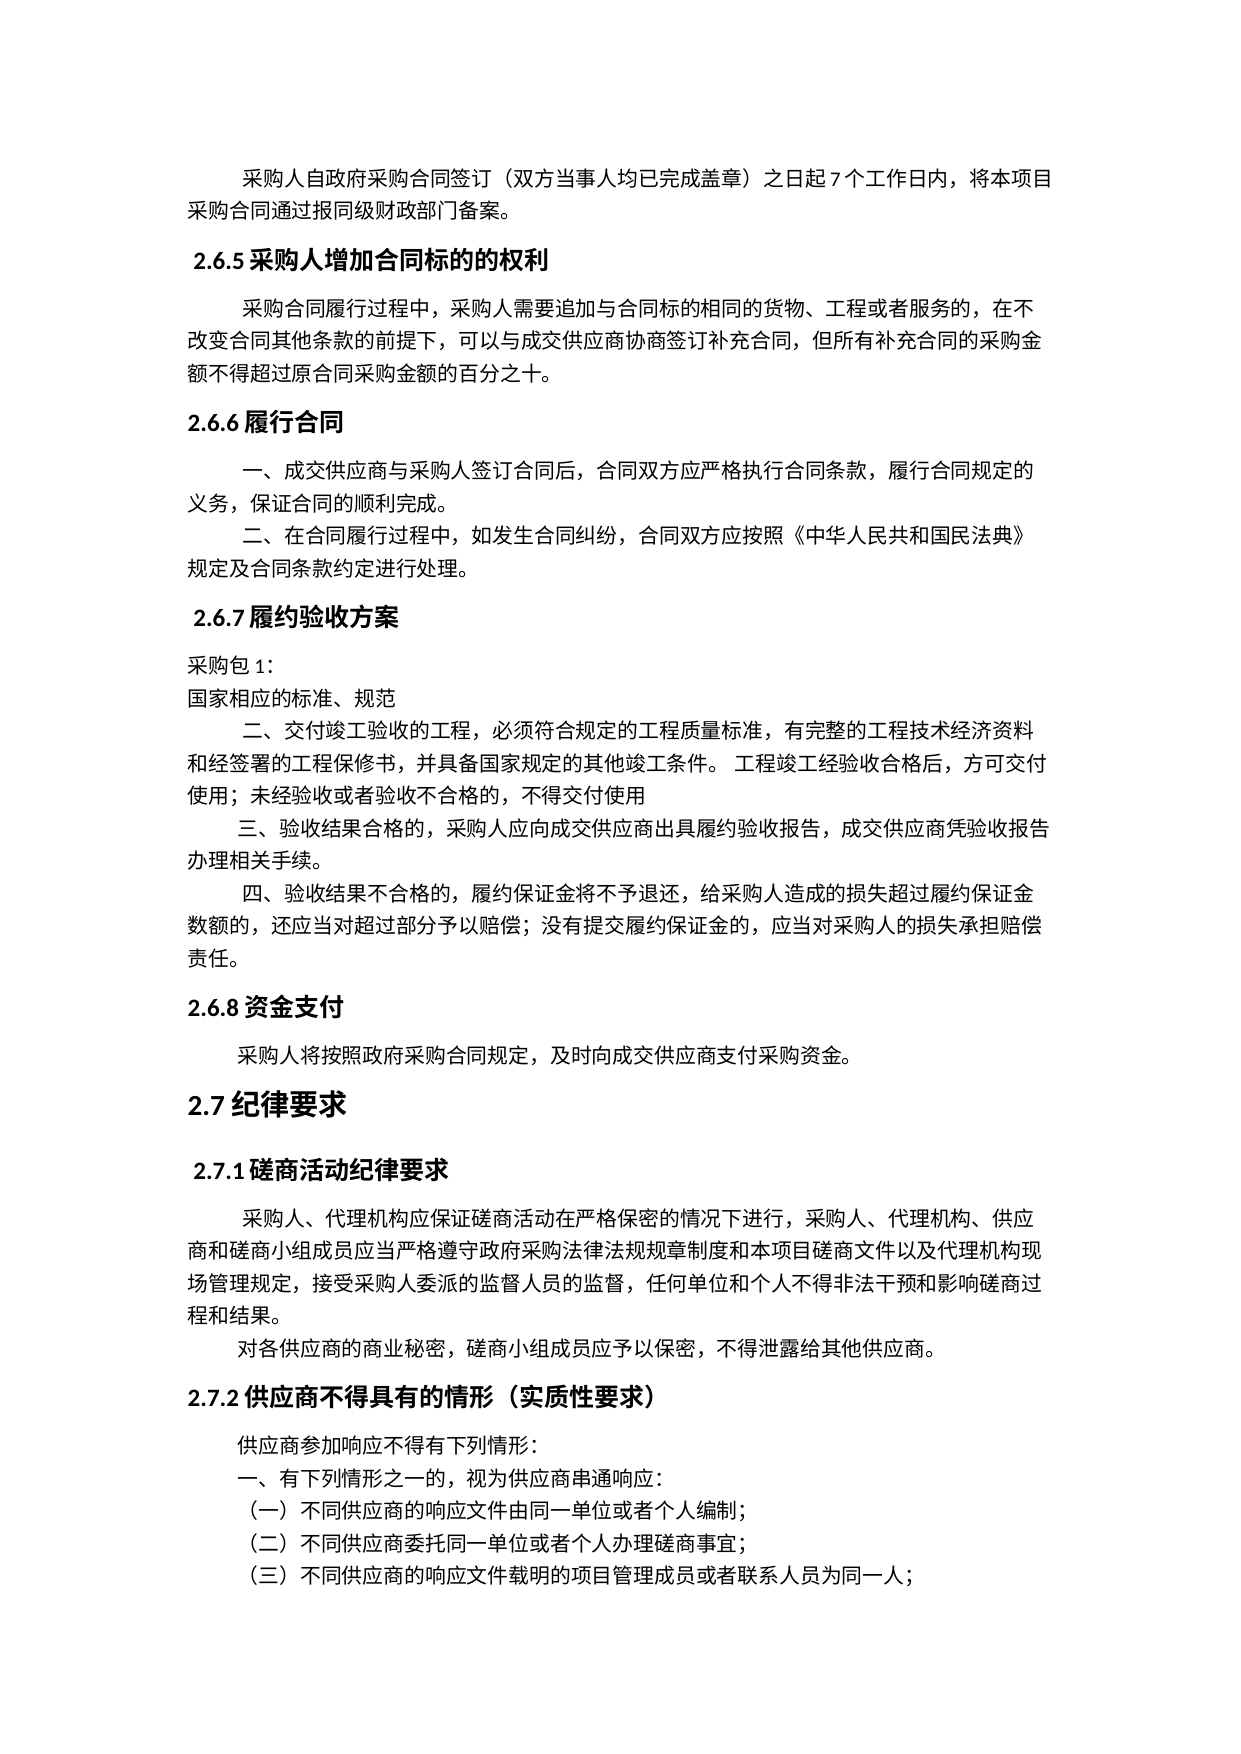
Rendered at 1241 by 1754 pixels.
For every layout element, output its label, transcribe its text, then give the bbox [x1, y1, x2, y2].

text 2.7.2供应商不得具有的情形（实质性要求） [187, 1364, 1053, 1429]
text 采购人将按照政府采购合同规定，及时向成交供应商支付采购资金。 [187, 1039, 1053, 1072]
text 2.6.7履约验收方案 [187, 584, 1053, 649]
text 二、在合同履行过程中，如发生合同纠纷，合同双方应按照《中华人民共和国民法典》规定及合同条款约定进行处理。 [187, 519, 1053, 584]
text （三）不同供应商的响应文件载明的项目管理成员或者联系人员为同一人； [187, 1559, 1053, 1592]
text （二）不同供应商委托同一单位或者个人办理磋商事宜； [187, 1527, 1053, 1559]
text 一、成交供应商与采购人签订合同后，合同双方应严格执行合同条款，履行合同规定的义务，保证合同的顺利完成。 [187, 454, 1053, 519]
text 采购人自政府采购合同签订（双方当事人均已完成盖章）之日起7个工作日内，将本项目采购合同通过报同级财政部门备案。 [187, 162, 1053, 227]
text 2.7纪律要求 [187, 1072, 1053, 1137]
text 采购包1： [187, 649, 1053, 682]
text 2.6.5采购人增加合同标的的权利 [187, 227, 1053, 292]
text 对各供应商的商业秘密，磋商小组成员应予以保密，不得泄露给其他供应商。 [187, 1332, 1053, 1364]
text 四、验收结果不合格的，履约保证金将不予退还，给采购人造成的损失超过履约保证金数额的，还应当对超过部分予以赔偿；没有提交履约保证金的，应当对采购人的损失承担赔偿责任。 [187, 877, 1053, 974]
text 2.7.1磋商活动纪律要求 [187, 1137, 1053, 1202]
text 二、交付竣工验收的工程，必须符合规定的工程质量标准，有完整的工程技术经济资料和经签署的工程保修书，并具备国家规定的其他竣工条件。 工程竣工经验收合格后，方可交付使用；未经验收或者验收不合格的，不得交付使用 [187, 714, 1053, 812]
text 一、有下列情形之一的，视为供应商串通响应： [187, 1462, 1053, 1494]
text 采购合同履行过程中，采购人需要追加与合同标的相同的货物、工程或者服务的，在不改变合同其他条款的前提下，可以与成交供应商协商签订补充合同，但所有补充合同的采购金额不得超过原合同采购金额的百分之十。 [187, 292, 1053, 389]
text 供应商参加响应不得有下列情形： [187, 1429, 1053, 1462]
text 三、验收结果合格的，采购人应向成交供应商出具履约验收报告，成交供应商凭验收报告办理相关手续。 [187, 812, 1053, 877]
text （一）不同供应商的响应文件由同一单位或者个人编制； [187, 1494, 1053, 1527]
text 国家相应的标准、规范 [187, 682, 1053, 714]
text 2.6.6履行合同 [187, 389, 1053, 454]
text 采购人、代理机构应保证磋商活动在严格保密的情况下进行，采购人、代理机构、供应商和磋商小组成员应当严格遵守政府采购法律法规规章制度和本项目磋商文件以及代理机构现场管理规定，接受采购人委派的监督人员的监督，任何单位和个人不得非法干预和影响磋商过程和结果。 [187, 1202, 1053, 1332]
text 2.6.8资金支付 [187, 974, 1053, 1039]
